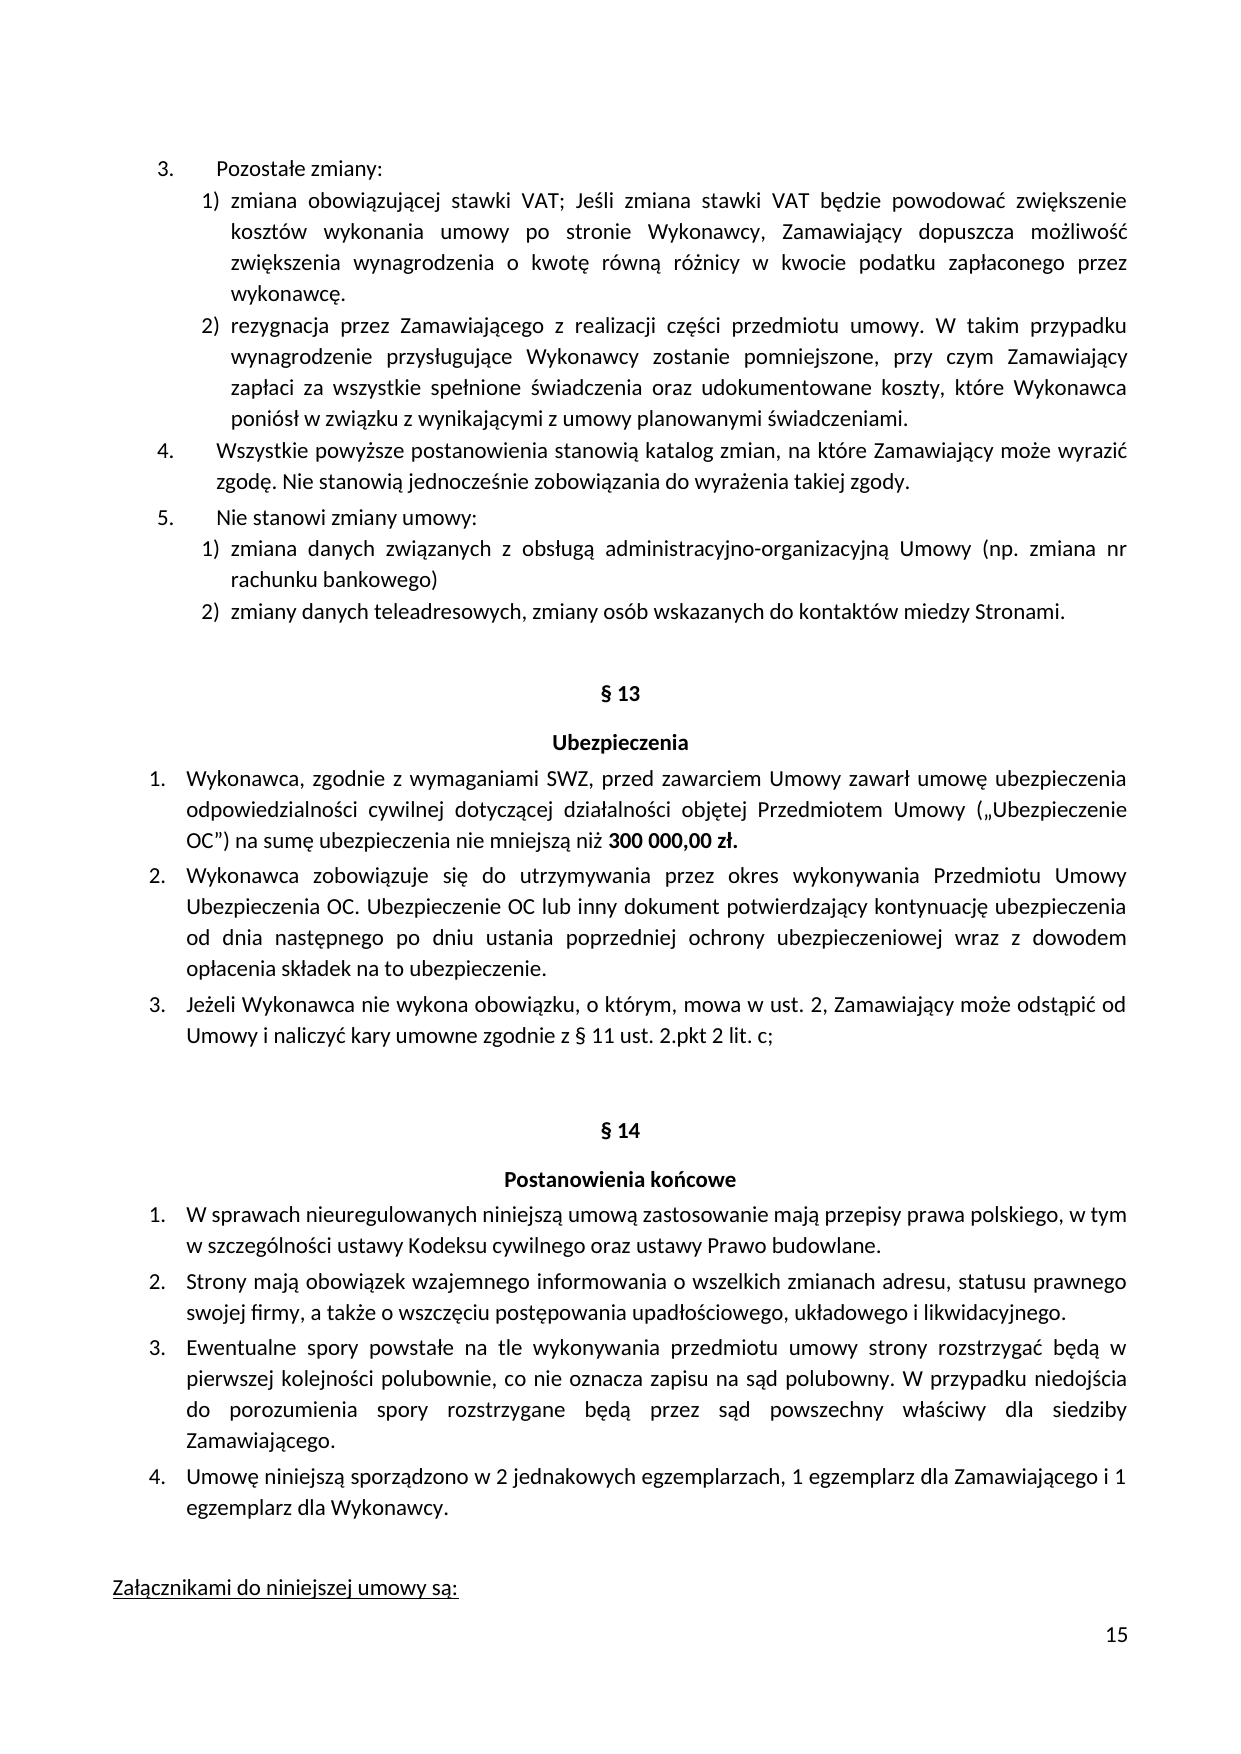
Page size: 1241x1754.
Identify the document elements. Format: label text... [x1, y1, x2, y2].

list Wykonawca zobowiązuje się do utrzymywania przez okres wykonywania Przedmiotu Umowy Ubezpieczenia OC. Ubezpieczenie OC lub inny dokument potwierdzający kontynuację ubezpieczenia od dnia następnego po dniu ustania poprzedniej ochrony ubezpieczeniowej wraz z dowodem opłacenia składek na to ubezpieczenie. [148, 861, 1128, 982]
list Umowę niniejszą sporządzono w 2 jednakowych egzemplarzach, 1 egzemplarz dla Zamawiającego i 1 egzemplarz dla Wykonawcy. [148, 1462, 1128, 1521]
text Postanowienia końcowe [187, 1165, 1053, 1193]
list Wykonawca, zgodnie z wymaganiami SWZ, przed zawarciem Umowy zawarł umowę ubezpieczenia odpowiedzialności cywilnej dotyczącej działalności objętej Przedmiotem Umowy („Ubezpieczenie OC”) na sumę ubezpieczenia nie mniejszą niż 300 000,00 zł. [148, 764, 1128, 854]
list zmiany danych teleadresowych, zmiany osób wskazanych do kontaktów miedzy Stronami. [201, 597, 1128, 626]
list Ewentualne spory powstałe na tle wykonywania przedmiotu umowy strony rozstrzygać będą w pierwszej kolejności polubownie, co nie oznacza zapisu na sąd polubowny. W przypadku niedojścia do porozumienia spory rozstrzygane będą przez sąd powszechny właściwy dla siedziby Zamawiającego. [148, 1333, 1128, 1454]
list Jeżeli Wykonawca nie wykona obowiązku, o którym, mowa w ust. 2, Zamawiający może odstąpić od Umowy i naliczyć kary umowne zgodnie z § 11 ust. 2.pkt 2 lit. c; [148, 990, 1128, 1049]
text Ubezpieczenia [187, 728, 1054, 756]
text Załącznikami do niniejszej umowy są: [112, 1573, 1128, 1602]
list Strony mają obowiązek wzajemnego informowania o wszelkich zmianach adresu, statusu prawnego swojej firmy, a także o wszczęciu postępowania upadłościowego, układowego i likwidacyjnego. [148, 1267, 1128, 1326]
list Wszystkie powyższe postanowienia stanowią katalog zmian, na które Zamawiający może wyrazić zgodę. Nie stanowią jednocześnie zobowiązania do wyrażenia takiej zgody. [157, 436, 1128, 495]
list zmiana danych związanych z obsługą administracyjno-organizacyjną Umowy (np. zmiana nr rachunku bankowego) [201, 534, 1128, 594]
text § 13 [187, 679, 1053, 707]
list Nie stanowi zmiany umowy: [157, 503, 1128, 531]
list zmiana obowiązującej stawki VAT; Jeśli zmiana stawki VAT będzie powodować zwiększenie kosztów wykonania umowy po stronie Wykonawcy, Zamawiający dopuszcza możliwość zwiększenia wynagrodzenia o kwotę równą różnicy w kwocie podatku zapłaconego przez wykonawcę. [201, 186, 1128, 308]
list Pozostałe zmiany: [157, 154, 1128, 182]
list W sprawach nieuregulowanych niniejszą umową zastosowanie mają przepisy prawa polskiego, w tym w szczególności ustawy Kodeksu cywilnego oraz ustawy Prawo budowlane. [148, 1201, 1128, 1259]
text § 14 [187, 1116, 1053, 1144]
list rezygnacja przez Zamawiającego z realizacji części przedmiotu umowy. W takim przypadku wynagrodzenie przysługujące Wykonawcy zostanie pomniejszone, przy czym Zamawiający zapłaci za wszystkie spełnione świadczenia oraz udokumentowane koszty, które Wykonawca poniósł w związku z wynikającymi z umowy planowanymi świadczeniami. [201, 311, 1128, 432]
